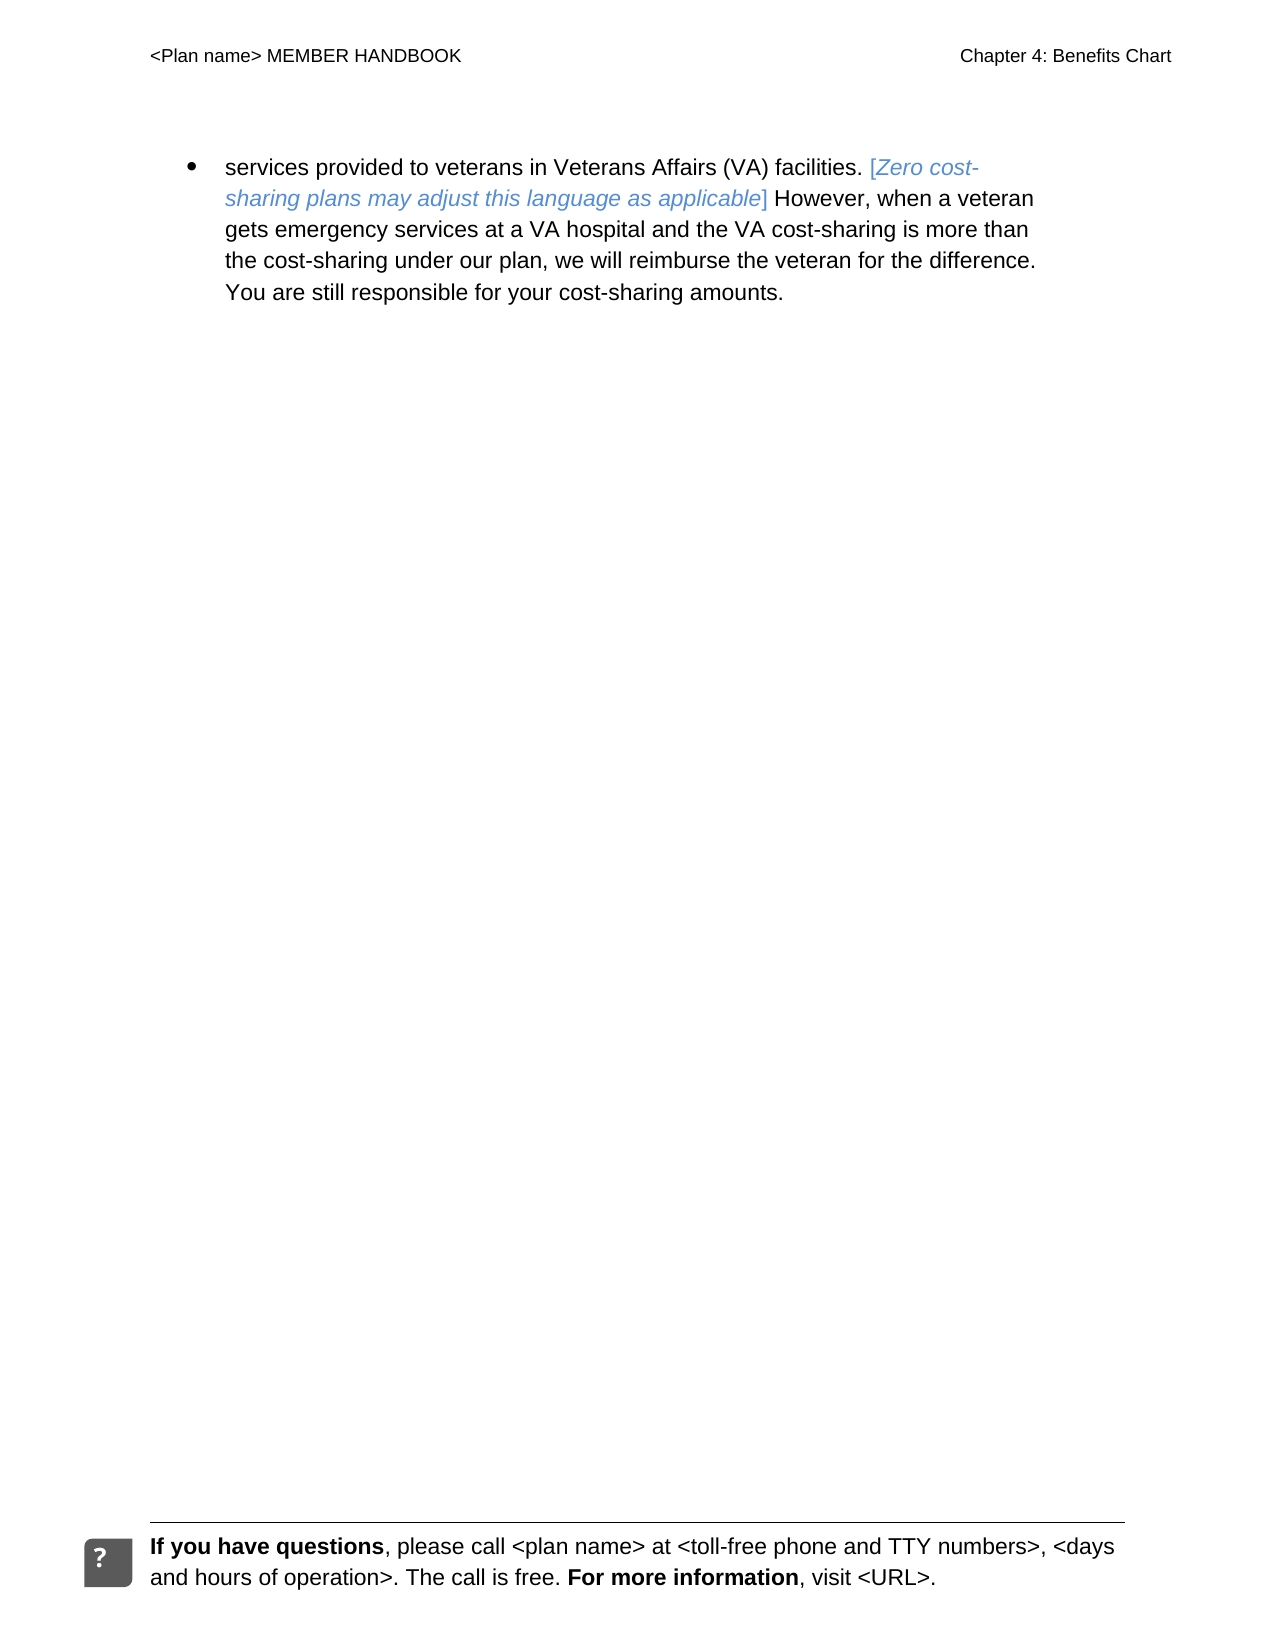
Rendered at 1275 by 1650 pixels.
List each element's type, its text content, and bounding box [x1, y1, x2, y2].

list services provided to veterans in Veterans Affairs (VA) facilities. [Zero cost-sharing plans may adjust this language as applicable] However, when a veteran gets emergency services at a VA hospital and the VA cost-sharing is more than the cost-sharing under our plan, we will reimburse the veteran for the difference. You are still responsible for your cost-sharing amounts. [187, 150, 1050, 306]
